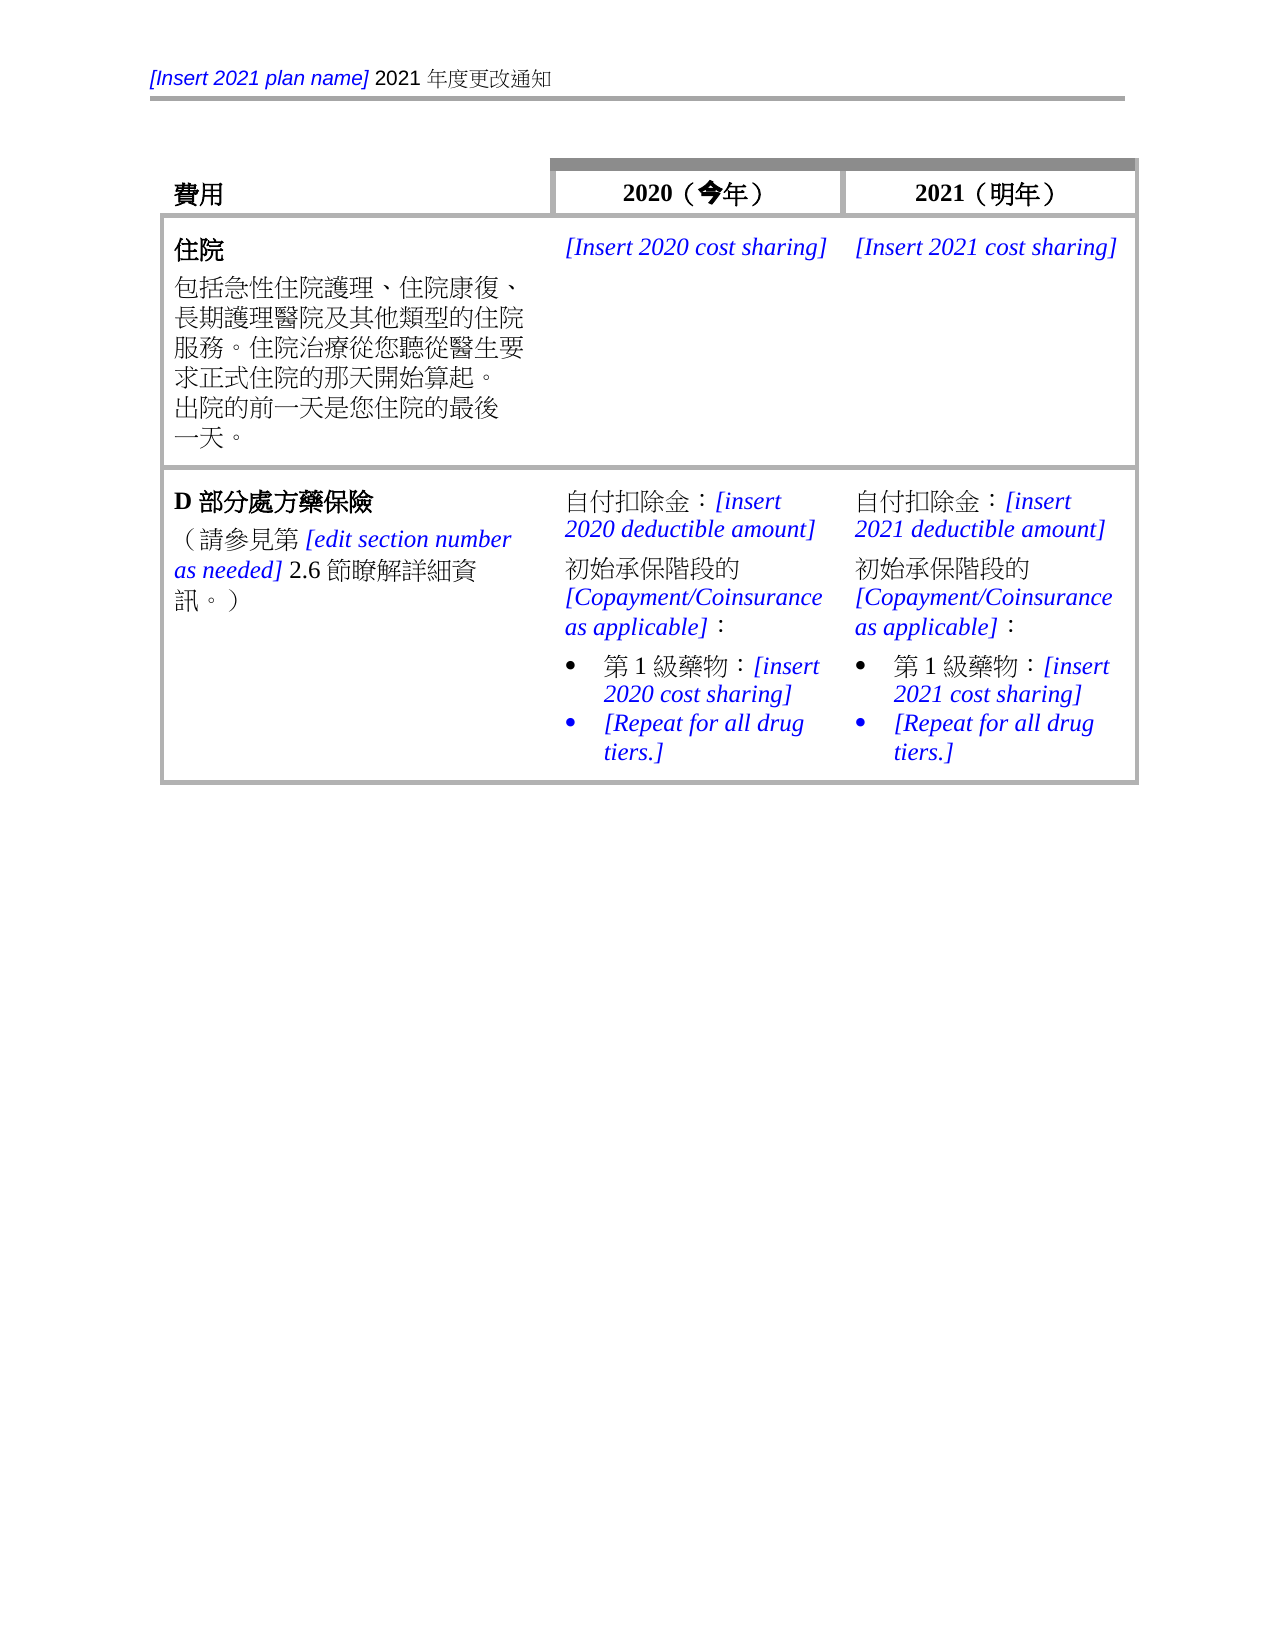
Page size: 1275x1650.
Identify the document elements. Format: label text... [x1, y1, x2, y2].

table_cell 自付扣除金：[insert 2020 deductible amount] 初始承保階段的 [Copayment/Coinsurance as applicable]： 第 1 級藥物：[insert 2020 cost sharing] [Repeat for all drug tiers.] [553, 470, 843, 780]
table_cell [Insert 2021 cost sharing] [843, 218, 1135, 465]
table_header 費用 [162, 158, 550, 213]
table_cell 自付扣除金：[insert 2021 deductible amount] 初始承保階段的 [Copayment/Coinsurance as applicable]： 第 1 級藥物：[insert 2021 cost sharing] [Repeat for all drug tiers.] [843, 470, 1135, 780]
table_cell [Insert 2020 cost sharing] [553, 218, 843, 465]
table_header 2021（明年） [846, 171, 1135, 213]
table_cell D 部分處方藥保險 （請參見第 [edit section number as needed] 2.6 節瞭解詳細資訊。） [164, 470, 553, 780]
table_header 2020（今年） [556, 171, 840, 213]
table_cell 住院 包括急性住院護理、住院康復、長期護理醫院及其他類型的住院服務。住院治療從您聽從醫生要求正式住院的那天開始算起。 出院的前一天是您住院的最後 一天。 [164, 218, 553, 465]
